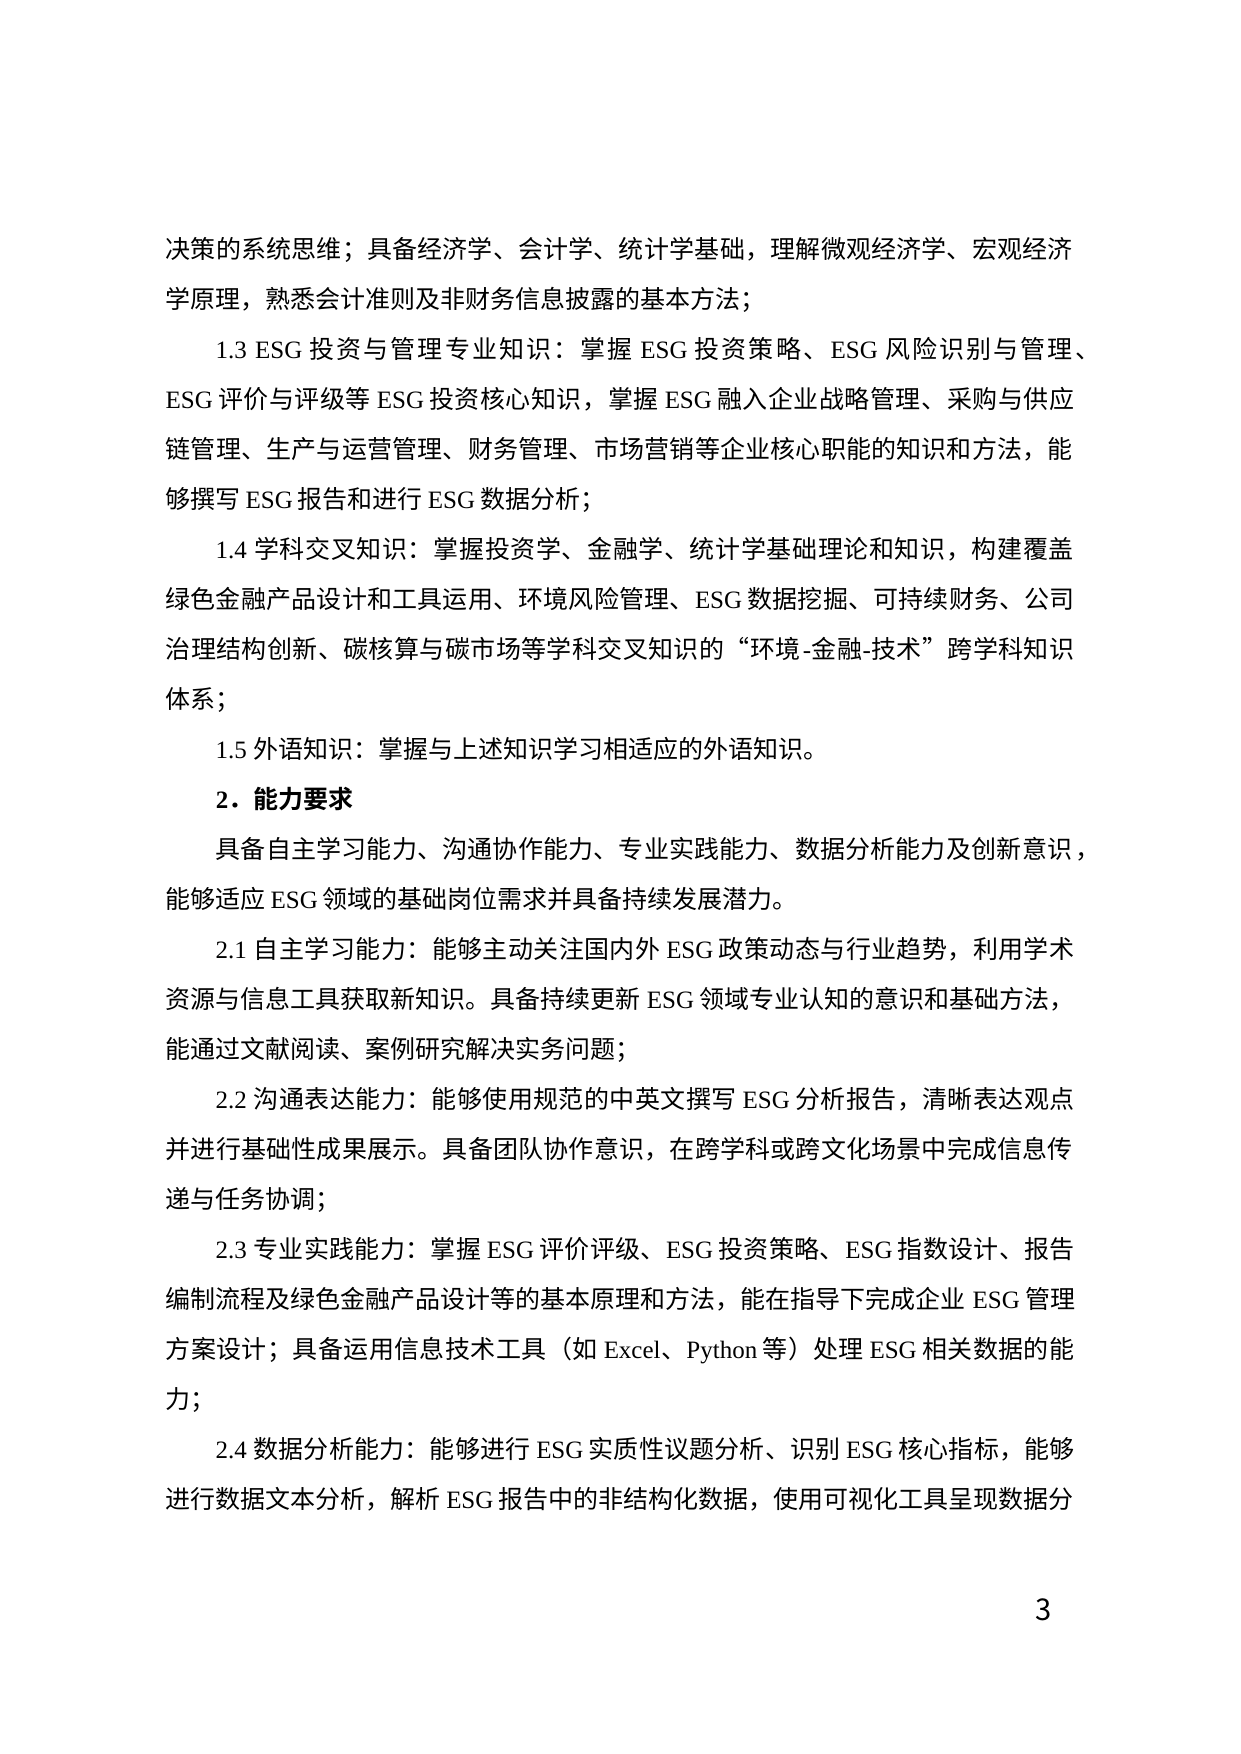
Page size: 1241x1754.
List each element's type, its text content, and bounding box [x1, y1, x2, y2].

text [165, 218, 1075, 318]
text 1.3 ESG投资与管理专业知识：掌握ESG投资策略、ESG风险识别与管理、ESG评价与评级等ESG投资核心知识，掌握ESG融入企业战略管理、采购与供应链管理、生产与运营管理、财务管理、市场营销等企业核心职能的知识和方法，能够撰写ESG报告和进行ESG数据分析； [165, 318, 1075, 518]
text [165, 1418, 1075, 1518]
text 1.5 外语知识：掌握与上述知识学习相适应的外语知识。 [165, 718, 1075, 768]
text 具备自主学习能力、沟通协作能力、专业实践能力、数据分析能力及创新意识，能够适应ESG领域的基础岗位需求并具备持续发展潜力。 [165, 818, 1075, 918]
text 2.2 沟通表达能力：能够使用规范的中英文撰写ESG分析报告，清晰表达观点并进行基础性成果展示。具备团队协作意识，在跨学科或跨文化场景中完成信息传递与任务协调； [165, 1068, 1075, 1218]
text 2.1 自主学习能力：能够主动关注国内外ESG政策动态与行业趋势，利用学术资源与信息工具获取新知识。具备持续更新ESG领域专业认知的意识和基础方法，能通过文献阅读、案例研究解决实务问题； [165, 918, 1075, 1068]
text 1.4 学科交叉知识：掌握投资学、金融学、统计学基础理论和知识，构建覆盖绿色金融产品设计和工具运用、环境风险管理、ESG数据挖掘、可持续财务、公司治理结构创新、碳核算与碳市场等学科交叉知识的“环境-金融-技术”跨学科知识体系； [165, 518, 1075, 718]
text 2．能力要求 [165, 768, 1075, 818]
text 2.3 专业实践能力：掌握ESG评价评级、ESG投资策略、ESG指数设计、报告编制流程及绿色金融产品设计等的基本原理和方法，能在指导下完成企业ESG管理方案设计；具备运用信息技术工具（如Excel、Python等）处理ESG相关数据的能力； [165, 1218, 1075, 1418]
